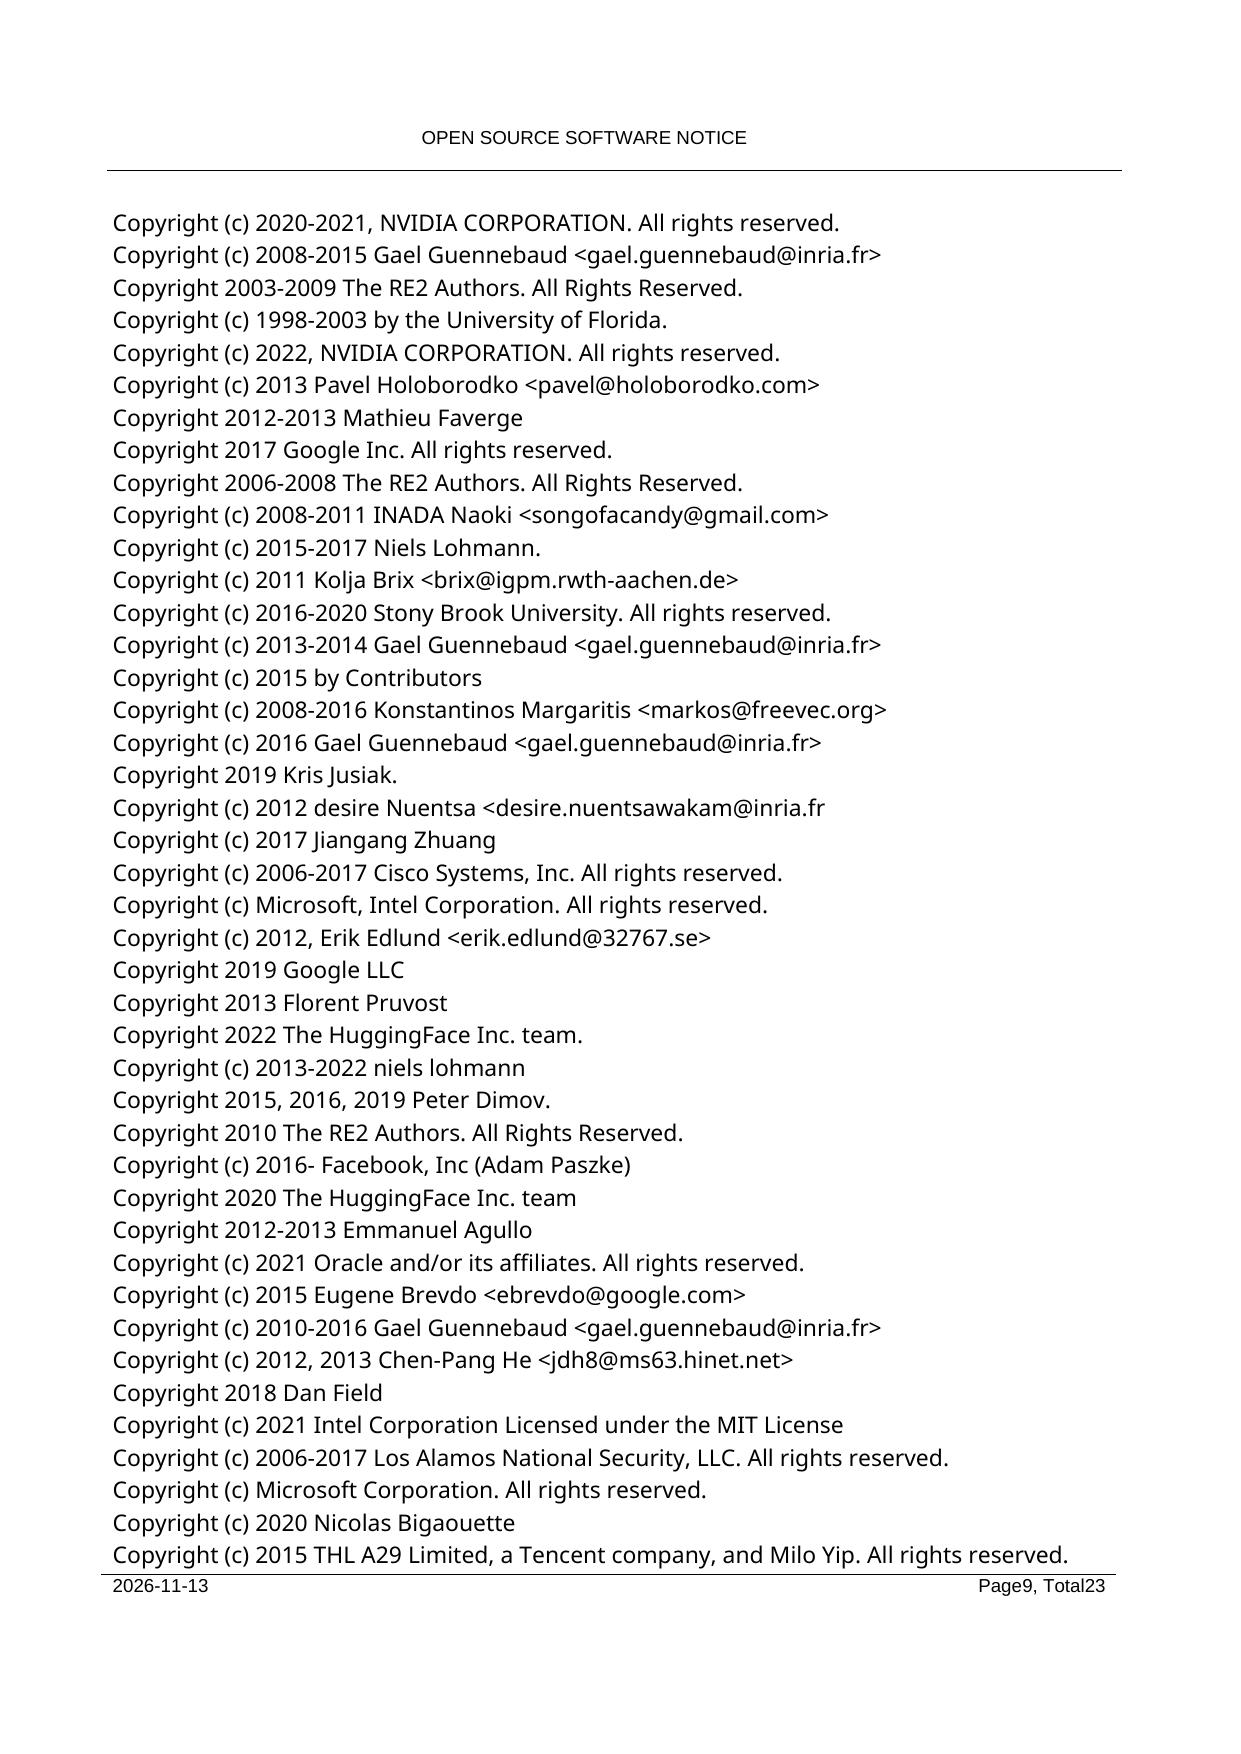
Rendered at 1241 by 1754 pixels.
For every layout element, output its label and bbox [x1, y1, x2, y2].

text [112, 206, 1128, 1571]
